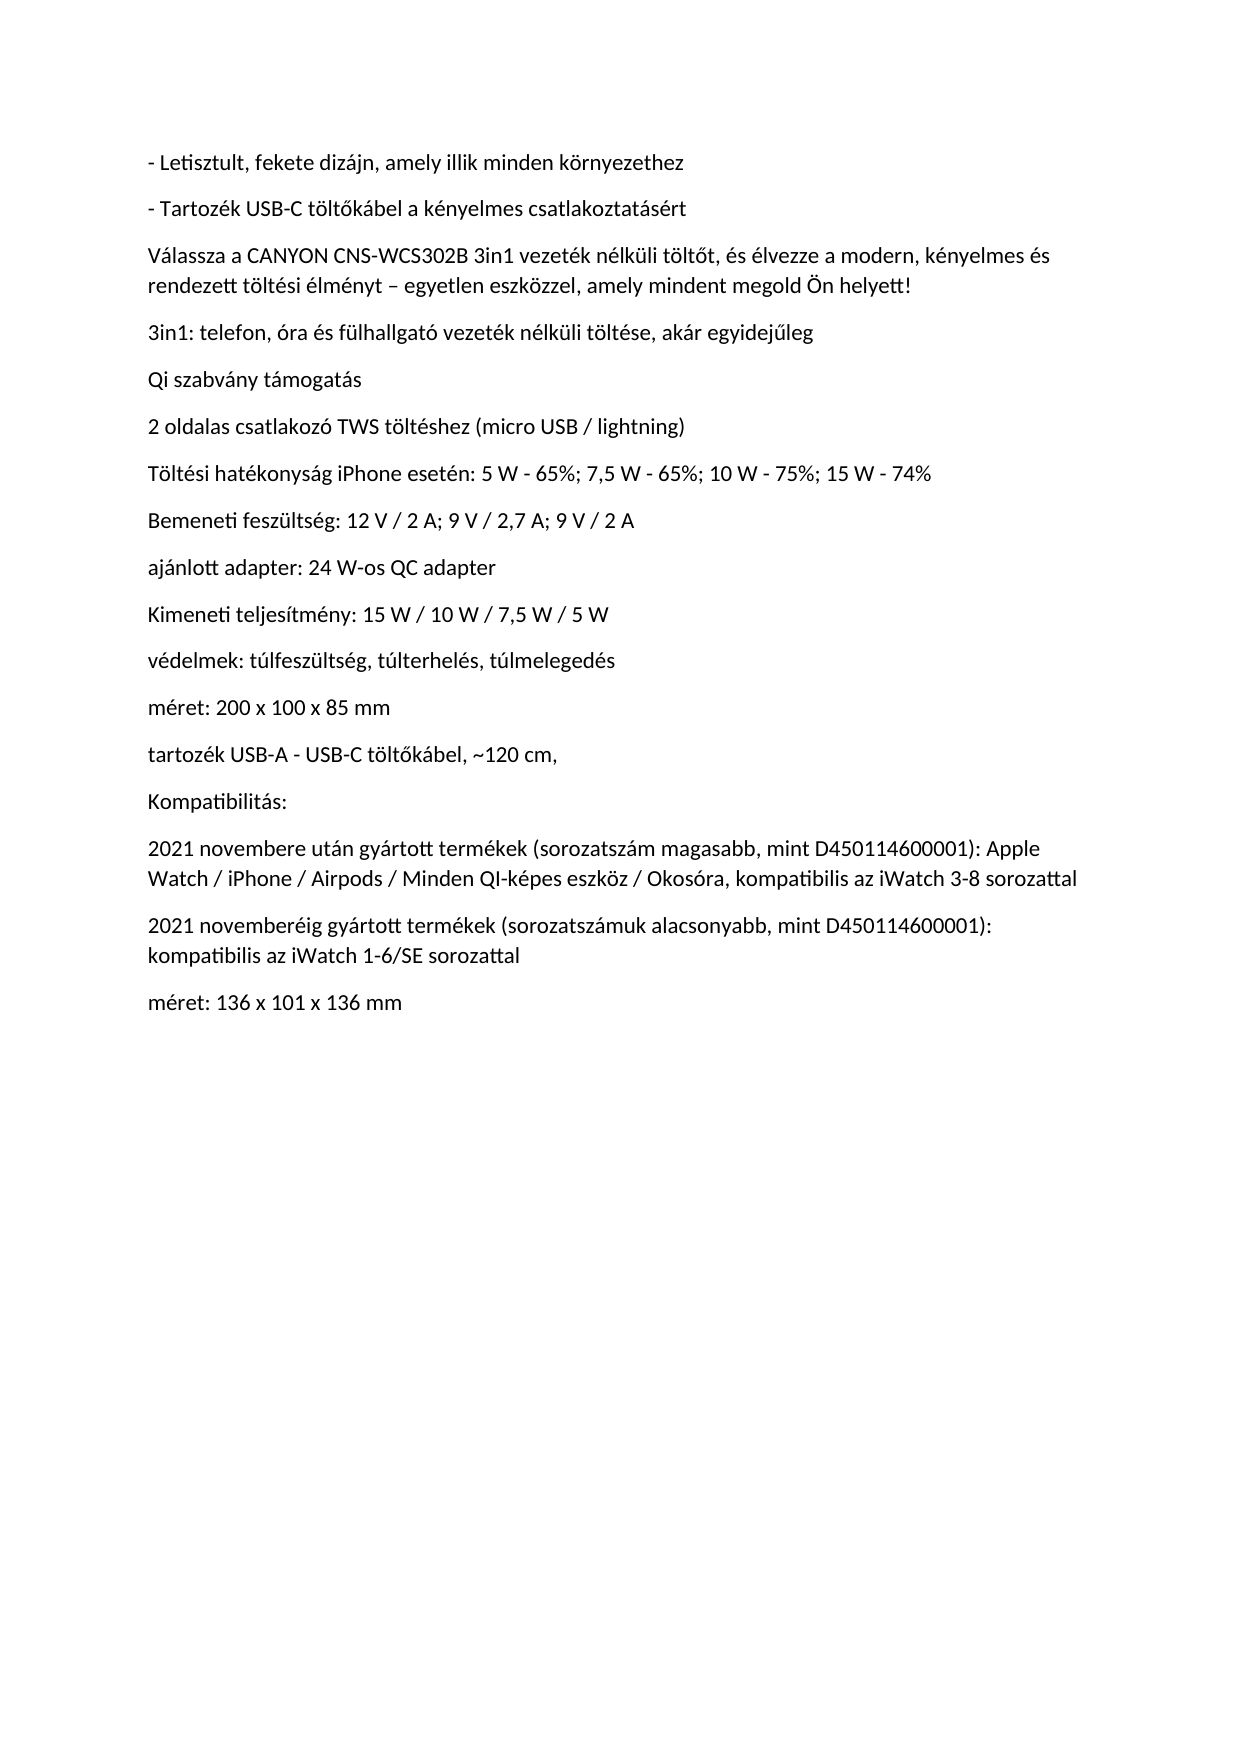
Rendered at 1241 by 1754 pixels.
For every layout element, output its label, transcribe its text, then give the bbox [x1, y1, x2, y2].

text 2 oldalas csatlakozó TWS töltéshez (micro USB / lightning) [148, 412, 1093, 440]
text méret: 200 x 100 x 85 mm [148, 693, 1093, 721]
text tartozék USB-A - USB-C töltőkábel, ~120 cm, [148, 740, 1093, 768]
text Kimeneti teljesítmény: 15 W / 10 W / 7,5 W / 5 W [148, 600, 1093, 628]
text Qi szabvány támogatás [148, 365, 1093, 393]
text Bemeneti feszültség: 12 V / 2 A; 9 V / 2,7 A; 9 V / 2 A [148, 506, 1093, 534]
text 2021 novemberéig gyártott termékek (sorozatszámuk alacsonyabb, mint D450114600001): kompatibilis az iWatch 1-6/SE sorozattal [148, 911, 1093, 969]
text ajánlott adapter: 24 W-os QC adapter [148, 553, 1093, 581]
text védelmek: túlfeszültség, túlterhelés, túlmelegedés [148, 647, 1093, 674]
text Töltési hatékonyság iPhone esetén: 5 W - 65%; 7,5 W - 65%; 10 W - 75%; 15 W - 74% [148, 459, 1093, 487]
text - Tartozék USB-C töltőkábel a kényelmes csatlakoztatásért [148, 194, 1093, 222]
text 2021 novembere után gyártott termékek (sorozatszám magasabb, mint D450114600001): Apple Watch / iPhone / Airpods / Minden QI-képes eszköz / Okosóra, kompatibilis az iWatch 3-8 sorozattal [148, 834, 1093, 892]
text Kompatibilitás: [148, 787, 1093, 815]
text Válassza a CANYON CNS-WCS302B 3in1 vezeték nélküli töltőt, és élvezze a modern, kényelmes és rendezett töltési élményt – egyetlen eszközzel, amely mindent megold Ön helyett! [148, 241, 1093, 299]
text 3in1: telefon, óra és fülhallgató vezeték nélküli töltése, akár egyidejűleg [148, 318, 1093, 346]
text méret: 136 x 101 x 136 mm [148, 988, 1093, 1016]
text - Letisztult, fekete dizájn, amely illik minden környezethez [148, 148, 1093, 176]
